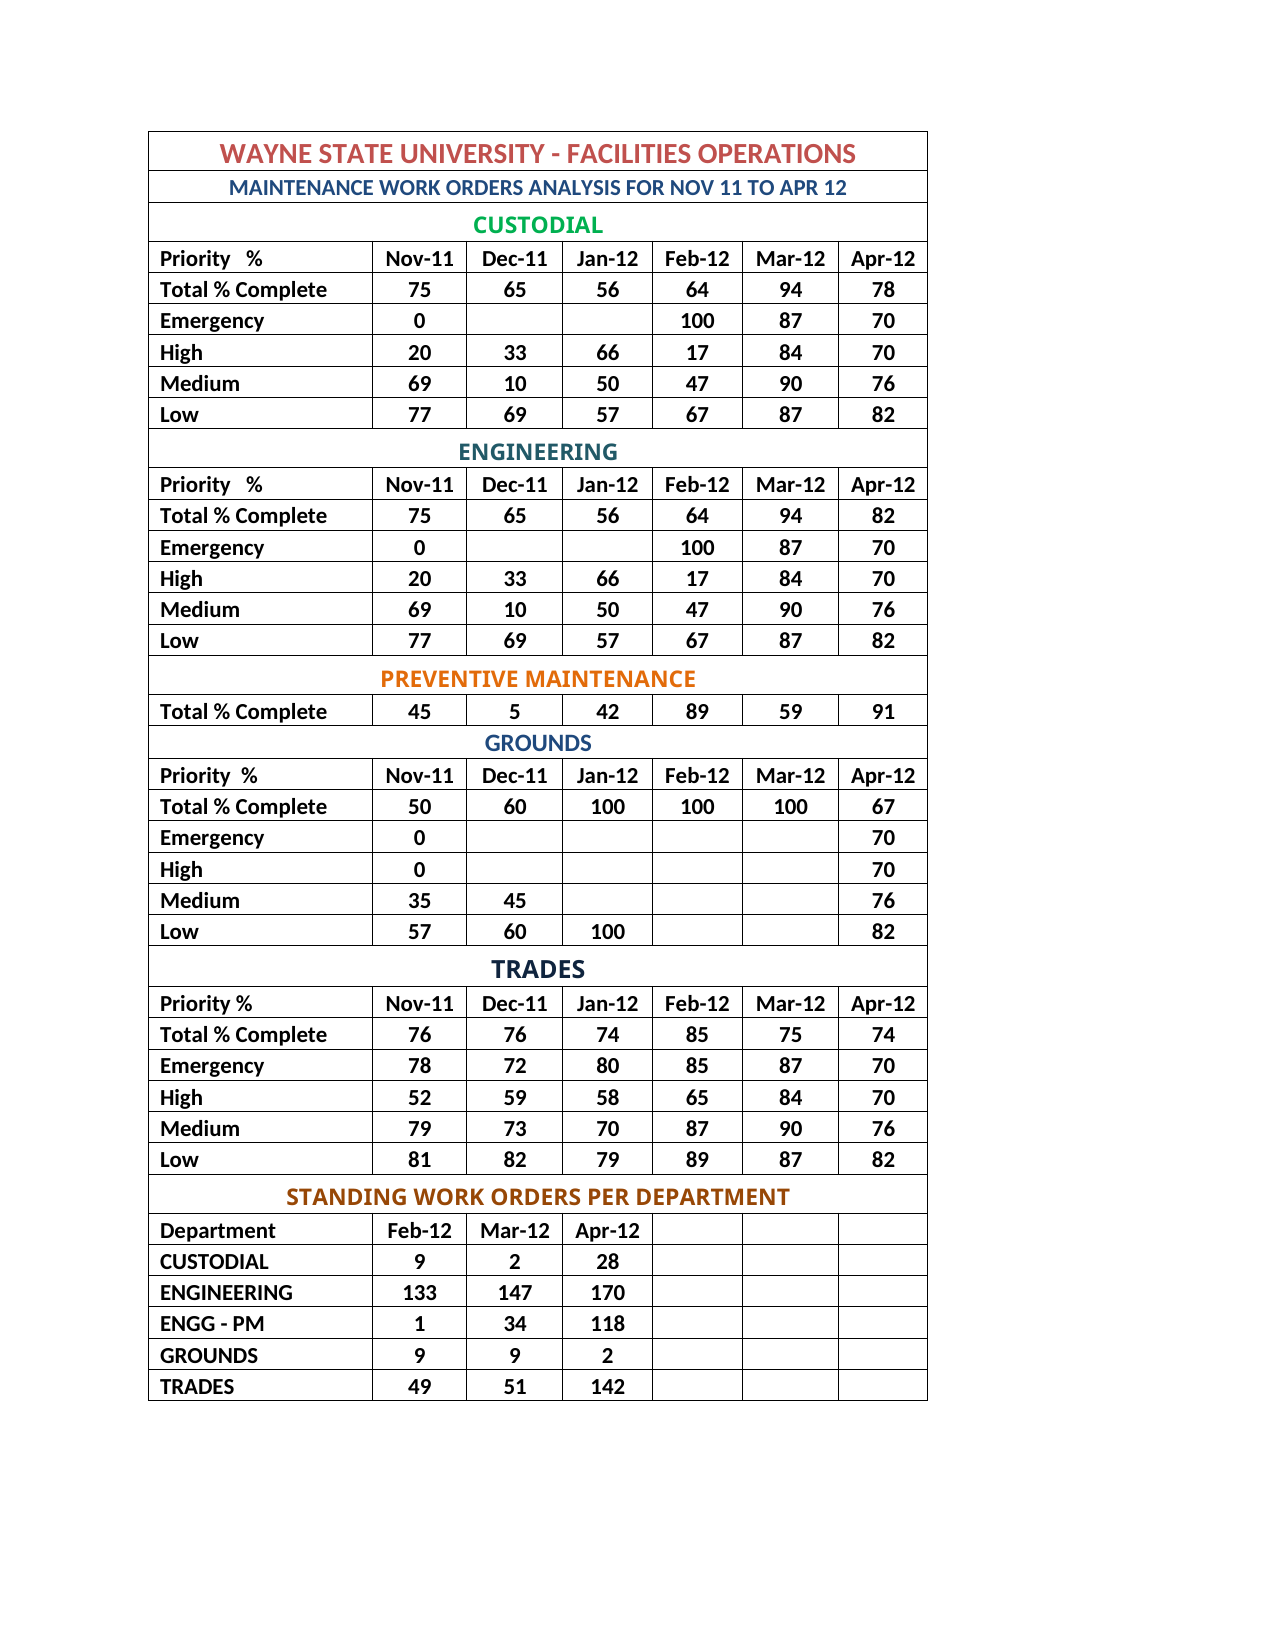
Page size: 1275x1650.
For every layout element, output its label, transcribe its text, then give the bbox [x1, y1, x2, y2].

table_cell Mar-12 [743, 468, 838, 498]
table_cell 87 [743, 1050, 838, 1080]
table_cell 94 [743, 273, 838, 303]
table_cell [743, 915, 838, 945]
table_cell ENGINEERING [149, 429, 927, 467]
table_cell 142 [563, 1370, 652, 1400]
table_cell [743, 1214, 838, 1244]
table_cell 59 [467, 1081, 562, 1111]
table_cell [839, 1339, 927, 1369]
table_cell [467, 853, 562, 883]
table_cell 87 [743, 531, 838, 561]
table_cell 78 [373, 1050, 466, 1080]
table_cell 70 [839, 821, 927, 852]
table_cell [653, 1370, 742, 1400]
table_cell Priority % [149, 468, 372, 498]
table_cell [467, 531, 562, 561]
table_cell 82 [839, 915, 927, 945]
table_cell Jan-12 [563, 987, 652, 1017]
table_cell Total % Complete [149, 695, 372, 725]
table_cell [563, 304, 652, 334]
table_cell 69 [467, 398, 562, 428]
table_cell [563, 853, 652, 883]
table_cell 82 [839, 398, 927, 428]
table_cell [743, 884, 838, 914]
table_cell [653, 1245, 742, 1275]
table_cell Feb-12 [373, 1214, 466, 1244]
table_cell Emergency [149, 1050, 372, 1080]
table_cell [839, 1245, 927, 1275]
table_cell MAINTENANCE WORK ORDERS ANALYSIS FOR NOV 11 TO APR 12 [149, 171, 927, 202]
table_cell 91 [839, 695, 927, 725]
table_cell Mar-12 [743, 759, 838, 789]
table_cell 77 [373, 398, 466, 428]
table_cell 65 [467, 273, 562, 303]
table_cell Low [149, 398, 372, 428]
table_cell [743, 853, 838, 883]
table_cell Jan-12 [563, 759, 652, 789]
table_cell 0 [373, 853, 466, 883]
table_cell Department [149, 1214, 372, 1244]
table_cell 2 [467, 1245, 562, 1275]
table_cell Apr-12 [839, 759, 927, 789]
table_cell 118 [563, 1307, 652, 1337]
table_cell 87 [743, 304, 838, 334]
table_cell 64 [653, 500, 742, 530]
table_cell 35 [373, 884, 466, 914]
table_cell [563, 531, 652, 561]
table_cell 10 [467, 593, 562, 623]
table_cell 45 [467, 884, 562, 914]
table_cell Apr-12 [839, 242, 927, 272]
table_cell [743, 1307, 838, 1337]
table_cell 64 [653, 273, 742, 303]
table_cell CUSTODIAL [149, 1245, 372, 1275]
table_cell 47 [653, 593, 742, 623]
table_cell 9 [373, 1245, 466, 1275]
table_cell 87 [653, 1112, 742, 1142]
table_cell 65 [653, 1081, 742, 1111]
table_cell Jan-12 [563, 242, 652, 272]
table_cell 79 [373, 1112, 466, 1142]
table_cell Total % Complete [149, 790, 372, 820]
table_cell 70 [563, 1112, 652, 1142]
table_cell 69 [373, 593, 466, 623]
table_cell 70 [839, 335, 927, 366]
table_cell Nov-11 [373, 242, 466, 272]
table_cell Nov-11 [373, 468, 466, 498]
table_cell 100 [743, 790, 838, 820]
table_cell 28 [563, 1245, 652, 1275]
table_cell 57 [563, 625, 652, 655]
table_cell 85 [653, 1050, 742, 1080]
table_cell 76 [839, 593, 927, 623]
table_cell 75 [373, 500, 466, 530]
table_cell Feb-12 [653, 987, 742, 1017]
table_cell Dec-11 [467, 987, 562, 1017]
table_cell Total % Complete [149, 500, 372, 530]
table_cell 94 [743, 500, 838, 530]
table_cell Mar-12 [743, 242, 838, 272]
table_cell [839, 1370, 927, 1400]
table_cell [653, 821, 742, 852]
table_cell Medium [149, 367, 372, 397]
table_cell 52 [373, 1081, 466, 1111]
table_cell 75 [373, 273, 466, 303]
table_cell 34 [467, 1307, 562, 1337]
table_cell 50 [563, 593, 652, 623]
table_cell [563, 821, 652, 852]
table_cell [839, 1214, 927, 1244]
table_cell 100 [563, 915, 652, 945]
table_cell 42 [563, 695, 652, 725]
table_cell 170 [563, 1276, 652, 1306]
table_cell 58 [563, 1081, 652, 1111]
table_cell Medium [149, 593, 372, 623]
table_cell Low [149, 625, 372, 655]
table_cell [653, 1307, 742, 1337]
table_cell Priority % [149, 759, 372, 789]
table_cell 17 [653, 562, 742, 592]
table_cell Dec-11 [467, 468, 562, 498]
table_cell 0 [373, 531, 466, 561]
table_header WAYNE STATE UNIVERSITY - FACILITIES OPERATIONS [149, 132, 927, 170]
table_cell Mar-12 [743, 987, 838, 1017]
table_cell 0 [373, 821, 466, 852]
table_cell 74 [563, 1018, 652, 1048]
table_cell 147 [467, 1276, 562, 1306]
table_cell High [149, 335, 372, 366]
table_cell 57 [373, 915, 466, 945]
table_cell 1 [373, 1307, 466, 1337]
table_cell 76 [839, 367, 927, 397]
table_cell [653, 1214, 742, 1244]
table_cell 70 [839, 531, 927, 561]
table_cell [839, 1307, 927, 1337]
table_cell 56 [563, 273, 652, 303]
table_cell Priority % [149, 242, 372, 272]
table_cell Priority % [149, 987, 372, 1017]
table_cell 2 [563, 1339, 652, 1369]
table_cell 67 [839, 790, 927, 820]
table_cell 70 [839, 1050, 927, 1080]
table_cell 79 [563, 1143, 652, 1173]
table_cell 17 [653, 335, 742, 366]
table_cell Jan-12 [563, 468, 652, 498]
table_cell Nov-11 [373, 759, 466, 789]
table_cell [743, 1370, 838, 1400]
table_cell Apr-12 [563, 1214, 652, 1244]
table_cell High [149, 853, 372, 883]
table_cell 82 [839, 625, 927, 655]
table_cell 100 [653, 531, 742, 561]
table_cell [467, 304, 562, 334]
table_cell Nov-11 [373, 987, 466, 1017]
table_cell [743, 1339, 838, 1369]
table_cell Apr-12 [839, 468, 927, 498]
table_cell Feb-12 [653, 759, 742, 789]
table_cell 69 [373, 367, 466, 397]
table_cell 9 [467, 1339, 562, 1369]
table_cell 133 [373, 1276, 466, 1306]
table_cell 66 [563, 562, 652, 592]
table_cell 100 [563, 790, 652, 820]
table_cell Feb-12 [653, 242, 742, 272]
table_cell 100 [653, 304, 742, 334]
table_cell 77 [373, 625, 466, 655]
table_cell [743, 1245, 838, 1275]
table_cell 74 [839, 1018, 927, 1048]
table_cell Medium [149, 1112, 372, 1142]
table_cell 70 [839, 853, 927, 883]
table_cell 72 [467, 1050, 562, 1080]
table_cell 70 [839, 1081, 927, 1111]
table_cell 76 [467, 1018, 562, 1048]
table_cell Dec-11 [467, 759, 562, 789]
table_cell [743, 821, 838, 852]
table_cell GROUNDS [149, 726, 927, 758]
table_cell Emergency [149, 531, 372, 561]
table_cell GROUNDS [149, 1339, 372, 1369]
table_cell 84 [743, 562, 838, 592]
table_cell Medium [149, 884, 372, 914]
table_cell 84 [743, 335, 838, 366]
table_cell 89 [653, 695, 742, 725]
table_cell 60 [467, 790, 562, 820]
table_cell Total % Complete [149, 1018, 372, 1048]
table_cell [839, 1276, 927, 1306]
table_cell 78 [839, 273, 927, 303]
table_cell Low [149, 915, 372, 945]
table_cell 87 [743, 625, 838, 655]
table_cell 73 [467, 1112, 562, 1142]
table_cell PREVENTIVE MAINTENANCE [149, 656, 927, 694]
table_cell 5 [467, 695, 562, 725]
table_cell Dec-11 [467, 242, 562, 272]
table_cell [653, 1339, 742, 1369]
table_cell 76 [839, 884, 927, 914]
table_cell 82 [839, 1143, 927, 1173]
table_cell [743, 1276, 838, 1306]
table_cell High [149, 562, 372, 592]
table_cell 66 [563, 335, 652, 366]
table_cell TRADES [149, 946, 927, 986]
table_cell ENGG - PM [149, 1307, 372, 1337]
table_cell 65 [467, 500, 562, 530]
table_cell 57 [563, 398, 652, 428]
table_cell 20 [373, 335, 466, 366]
table_cell STANDING WORK ORDERS PER DEPARTMENT [149, 1175, 927, 1212]
table_cell 59 [743, 695, 838, 725]
table_cell 76 [373, 1018, 466, 1048]
table_cell 51 [467, 1370, 562, 1400]
table_cell ENGINEERING [149, 1276, 372, 1306]
table_cell 69 [467, 625, 562, 655]
table_cell 49 [373, 1370, 466, 1400]
table_cell 70 [839, 304, 927, 334]
table_cell 67 [653, 625, 742, 655]
table_cell 0 [373, 304, 466, 334]
table_cell [467, 821, 562, 852]
table_cell [563, 884, 652, 914]
table_cell 90 [743, 367, 838, 397]
table_cell 56 [563, 500, 652, 530]
table_cell 50 [563, 367, 652, 397]
table_cell 90 [743, 593, 838, 623]
table_cell 81 [373, 1143, 466, 1173]
table_cell 20 [373, 562, 466, 592]
table_cell 89 [653, 1143, 742, 1173]
table_cell Total % Complete [149, 273, 372, 303]
table_cell 9 [373, 1339, 466, 1369]
table_cell 47 [653, 367, 742, 397]
table_cell [653, 1276, 742, 1306]
table_cell Apr-12 [839, 987, 927, 1017]
table_cell Emergency [149, 821, 372, 852]
table_cell 33 [467, 335, 562, 366]
table_cell [653, 884, 742, 914]
table_cell 67 [653, 398, 742, 428]
table_cell 87 [743, 398, 838, 428]
table_cell 80 [563, 1050, 652, 1080]
table_cell 70 [839, 562, 927, 592]
table_cell Emergency [149, 304, 372, 334]
table_cell 10 [467, 367, 562, 397]
table_cell 75 [743, 1018, 838, 1048]
table_cell 82 [839, 500, 927, 530]
table_cell 45 [373, 695, 466, 725]
table_cell 82 [467, 1143, 562, 1173]
table_cell 100 [653, 790, 742, 820]
table_cell 76 [839, 1112, 927, 1142]
table_cell Low [149, 1143, 372, 1173]
table_cell [653, 853, 742, 883]
table_cell Feb-12 [653, 468, 742, 498]
table_cell TRADES [149, 1370, 372, 1400]
table_cell 85 [653, 1018, 742, 1048]
table_cell 60 [467, 915, 562, 945]
table_cell 33 [467, 562, 562, 592]
table_cell Mar-12 [467, 1214, 562, 1244]
table_cell 84 [743, 1081, 838, 1111]
table_cell [653, 915, 742, 945]
table_cell 90 [743, 1112, 838, 1142]
table_cell CUSTODIAL [149, 203, 927, 241]
table_cell 87 [743, 1143, 838, 1173]
table_cell High [149, 1081, 372, 1111]
table_cell 50 [373, 790, 466, 820]
